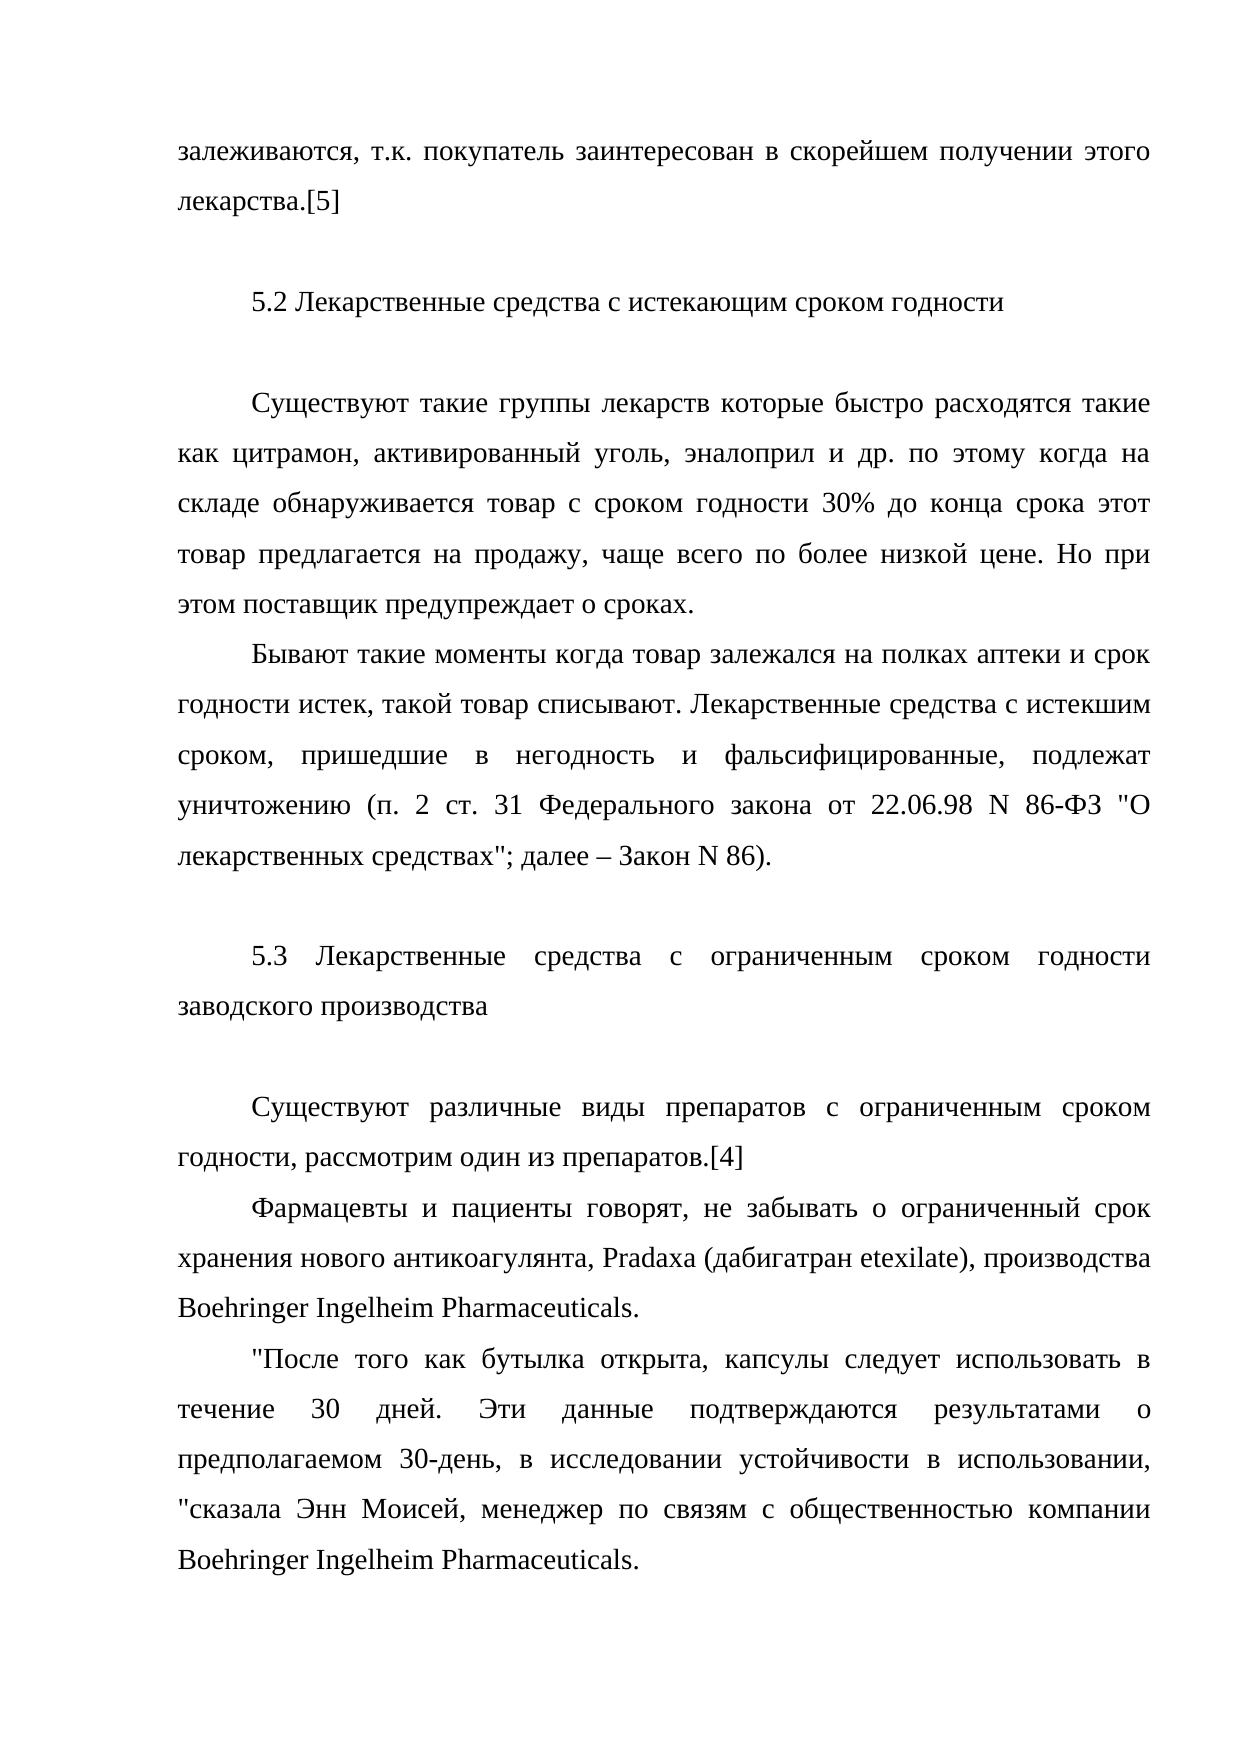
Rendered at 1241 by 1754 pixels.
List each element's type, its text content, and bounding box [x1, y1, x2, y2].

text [177, 133, 1152, 217]
text Существуют такие группы лекарств которые быстро расходятся такие как цитрамон, активированный уголь, эналоприл и др. по этому когда на складе обнаруживается товар с сроком годности 30% до конца срока этот товар предлагается на продажу, чаще всего по более низкой цене. Но при этом поставщик предупреждает о сроках. [177, 385, 1152, 619]
text Фармацевты и пациенты говорят, не забывать о ограниченный срок хранения нового антикоагулянта, Pradaxa (дабигатран etexilate), производства Boehringer Ingelheim Pharmaceuticals. [177, 1190, 1152, 1324]
text Бывают такие моменты когда товар залежался на полках аптеки и срок годности истек, такой товар списывают. Лекарственные средства с истекшим сроком, пришедшие в негодность и фальсифицированные, подлежат уничтожению (п. 2 ст. 31 Федерального закона от 22.06.98 N 86-ФЗ "О лекарственных средствах"; далее – Закон N 86). [177, 636, 1152, 871]
text Существуют различные виды препаратов с ограниченным сроком годности, рассмотрим один из препаратов.[4] [177, 1089, 1152, 1173]
text "После того как бутылка открыта, капсулы следует использовать в течение 30 дней. Эти данные подтверждаются результатами о предполагаемом 30-день, в исследовании устойчивости в использовании, "сказала Энн Моисей, менеджер по связям с общественностью компании Boehringer Ingelheim Pharmaceuticals. [177, 1341, 1152, 1576]
text 5.3 Лекарственные средства с ограниченным сроком годности заводского производства [177, 938, 1152, 1022]
text 5.2 Лекарственные средства с истекающим сроком годности [177, 284, 1152, 318]
